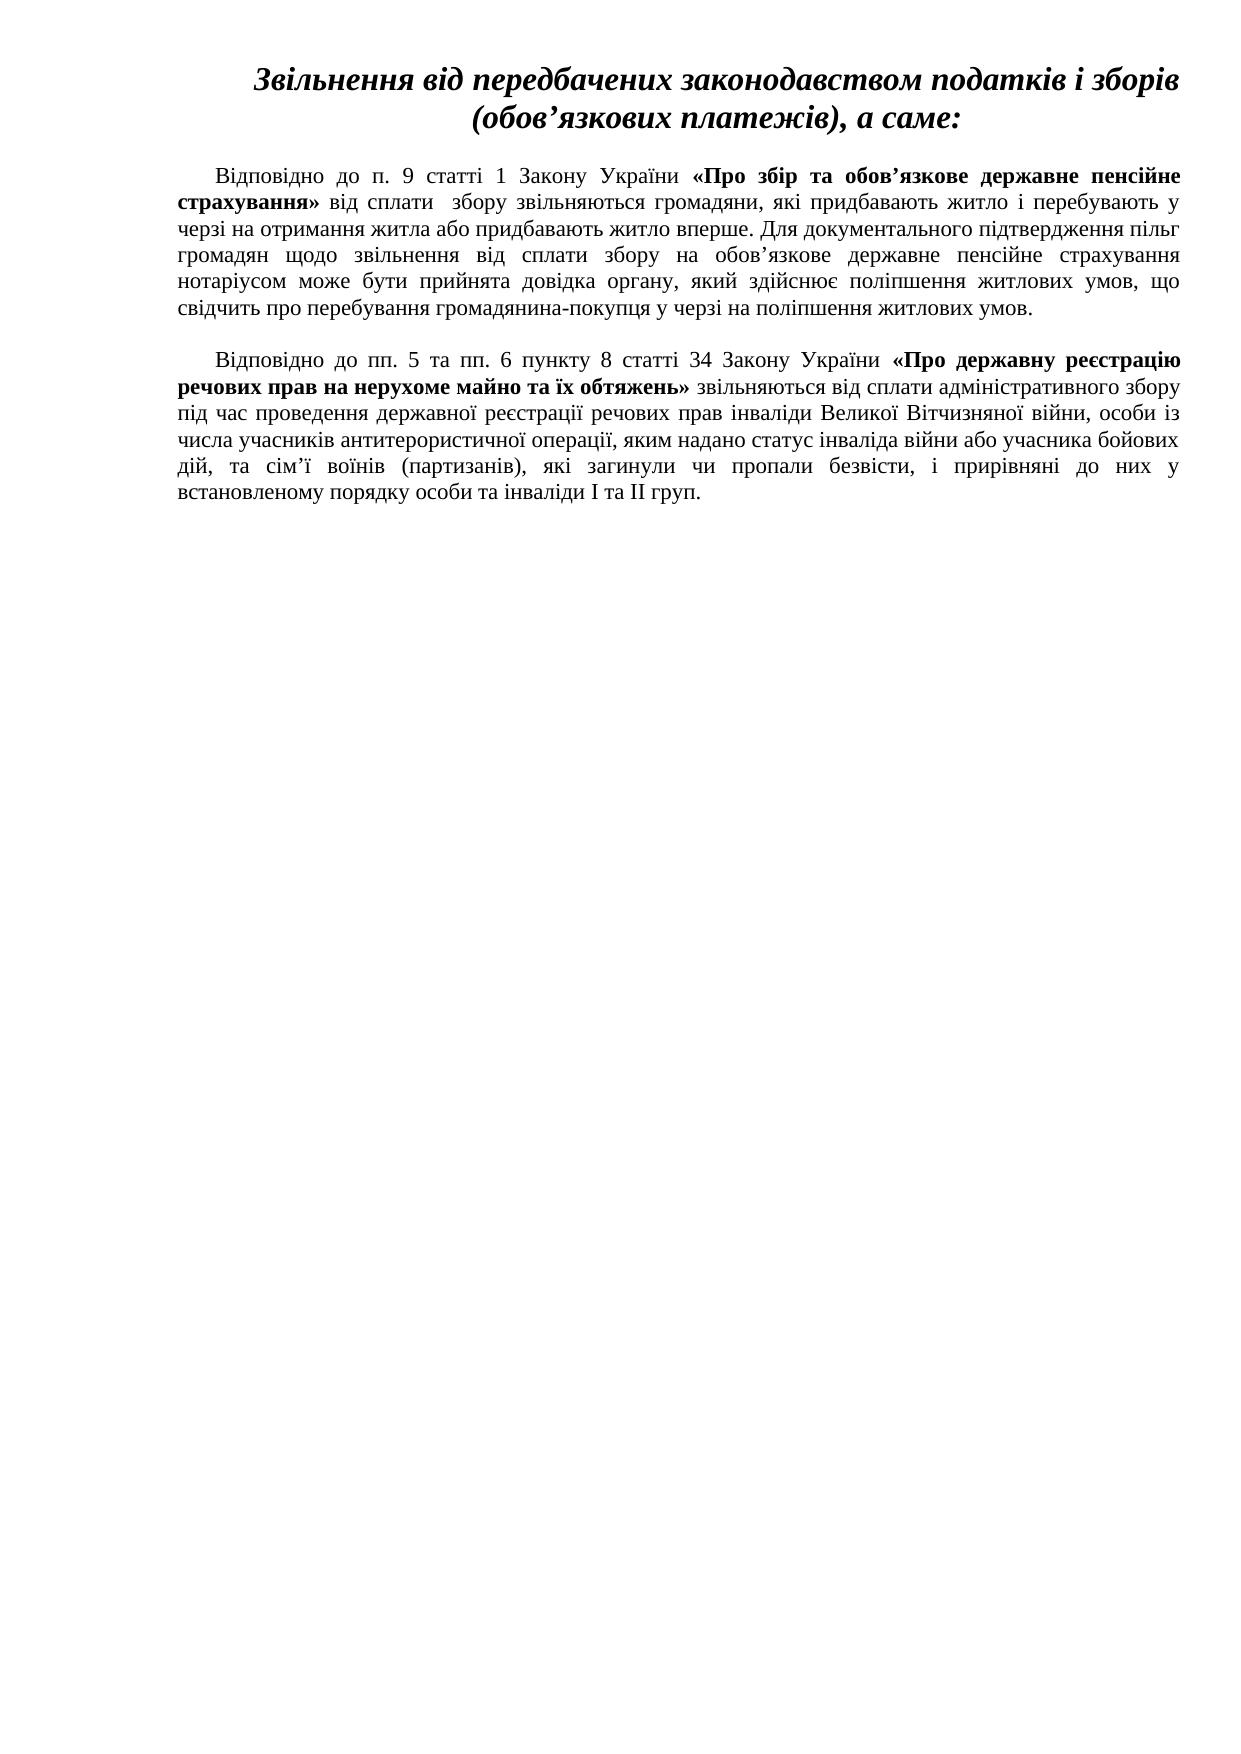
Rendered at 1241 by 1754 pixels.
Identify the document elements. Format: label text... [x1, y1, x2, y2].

text Відповідно до п. 9 статті 1 Закону України «Про збір та обов’язкове державне пенсійне страхування» від сплати збору звільняються громадяни, які придбавають житло і перебувають у черзі на отримання житла або придбавають житло вперше. Для документального підтвердження пільг громадян щодо звільнення від сплати збору на обов’язкове державне пенсійне страхування нотаріусом може бути прийнята довідка органу, який здійснює поліпшення житлових умов, що свідчить про перебування громадянина-покупця у черзі на поліпшення житлових умов. [177, 162, 1181, 320]
text Відповідно до пп. 5 та пп. 6 пункту 8 статті 34 Закону України «Про державну реєстрацію речових прав на нерухоме майно та їх обтяжень» звільняються від сплати адміністративного збору під час проведення державної реєстрації речових прав інваліди Великої Вітчизняної війни, особи із числа учасників антитерористичної операції, яким надано статус інваліда війни або учасника бойових дій, та сім’ї воїнів (партизанів), які загинули чи пропали безвісти, і прирівняні до них у встановленому порядку особи та інваліди І та ІІ груп. [177, 347, 1181, 505]
list Звільнення від передбачених законодавством податків і зборів (обов’язкових платежів), а саме: [252, 59, 1181, 136]
